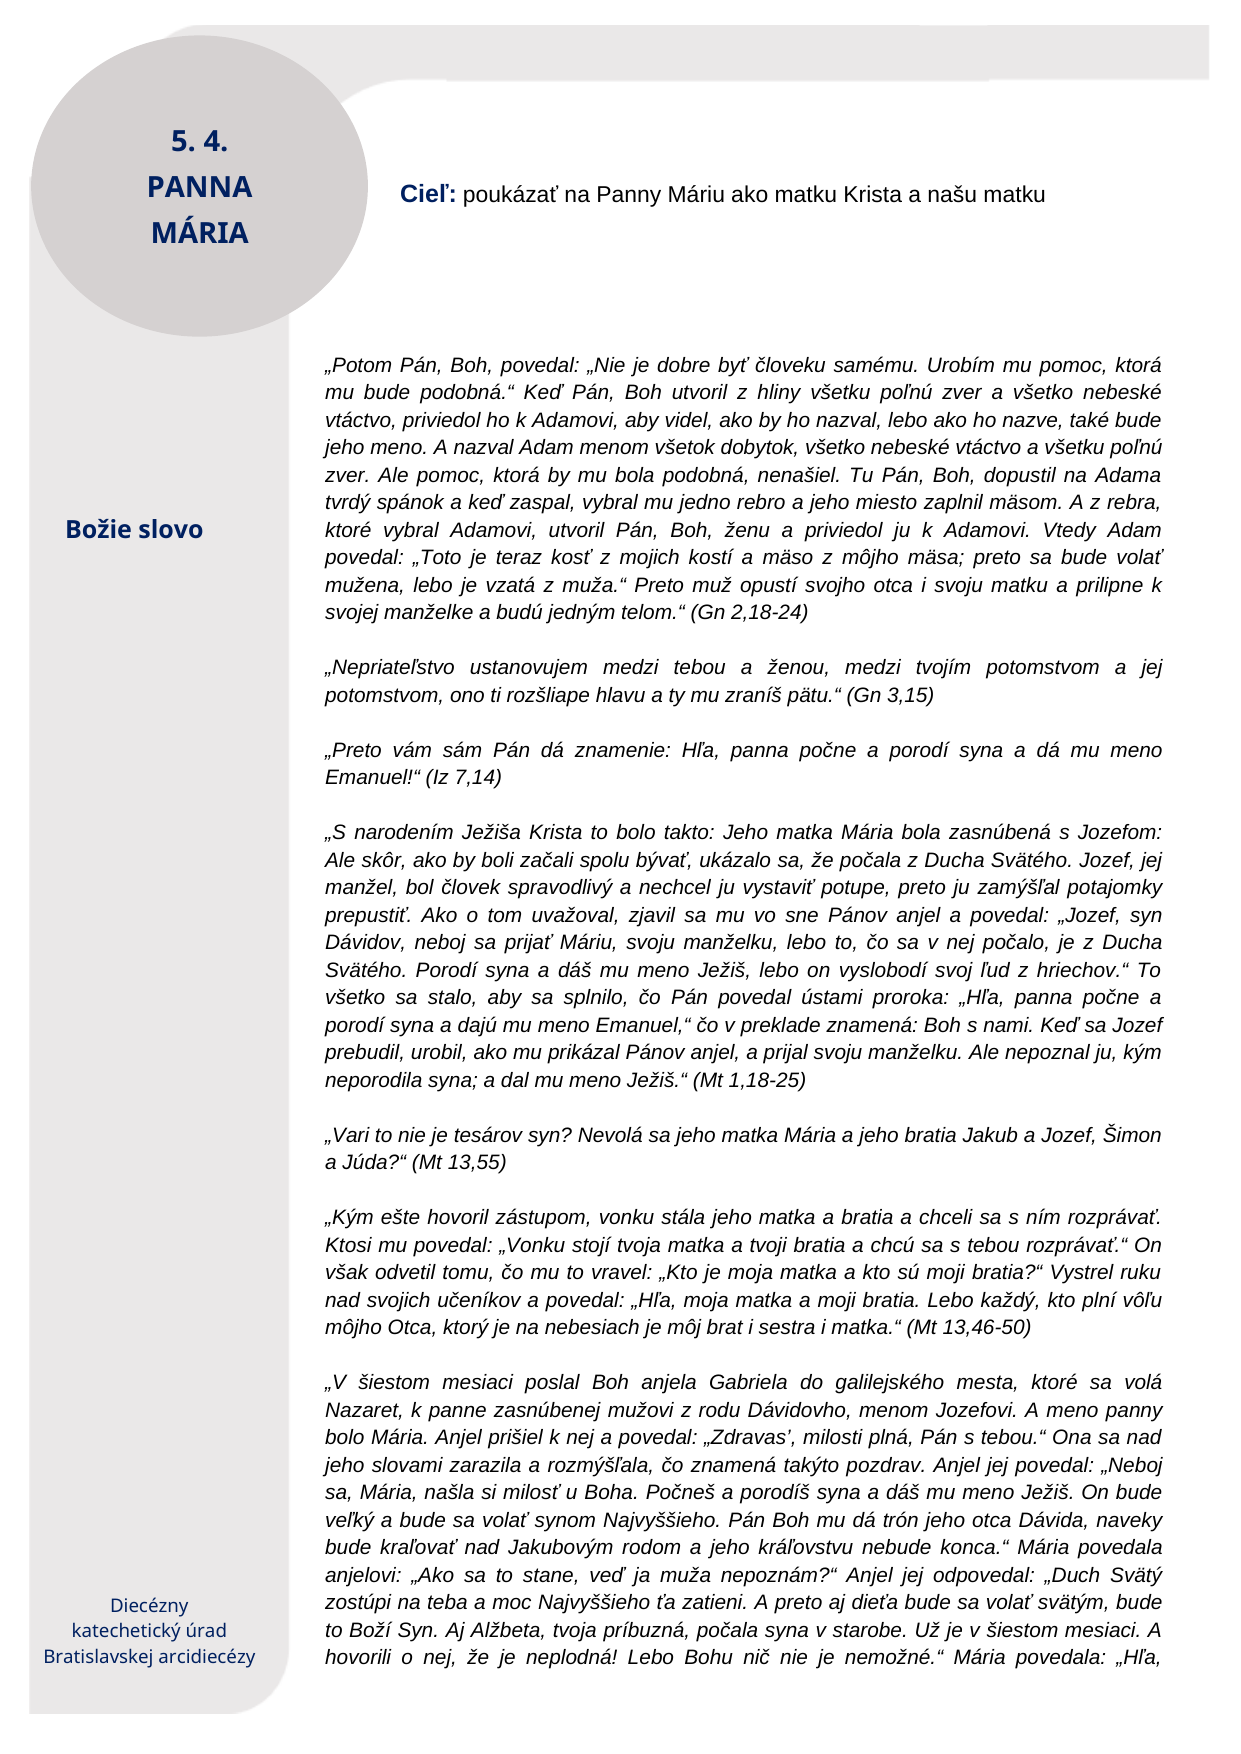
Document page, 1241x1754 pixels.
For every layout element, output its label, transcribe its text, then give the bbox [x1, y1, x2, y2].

text „Kým ešte hovoril zástupom, vonku stála jeho matka a bratia a chceli sa s ním rozprávať. Ktosi mu povedal: „Vonku stojí tvoja matka a tvoji bratia a chcú sa s tebou rozprávať.“ On však odvetil tomu, čo mu to vravel: „Kto je moja matka a kto sú moji bratia?“ Vystrel ruku nad svojich učeníkov a povedal: „Hľa, moja matka a moji bratia. Lebo každý, kto plní vôľu môjho Otca, ktorý je na nebesiach je môj brat i sestra i matka.“ (Mt 13,46-50) [325, 1205, 1165, 1339]
text Cieľ: poukázať na Panny Máriu ako matku Krista a našu matku [367, 179, 1165, 208]
text „S narodením Ježiša Krista to bolo takto: Jeho matka Mária bola zasnúbená s Jozefom: Ale skôr, ako by boli začali spolu bývať, ukázalo sa, že počala z Ducha Svätého. Jozef, jej manžel, bol človek spravodlivý a nechcel ju vystaviť potupe, preto ju zamýšľal potajomky prepustiť. Ako o tom uvažoval, zjavil sa mu vo sne Pánov anjel a povedal: „Jozef, syn Dávidov, neboj sa prijať Máriu, svoju manželku, lebo to, čo sa v nej počalo, je z Ducha Svätého. Porodí syna a dáš mu meno Ježiš, lebo on vyslobodí svoj ľud z hriechov.“ To všetko sa stalo, aby sa splnilo, čo Pán povedal ústami proroka: „Hľa, panna počne a porodí syna a dajú mu meno Emanuel,“ čo v preklade znamená: Boh s nami. Keď sa Jozef prebudil, urobil, ako mu prikázal Pánov anjel, a prijal svoju manželku. Ale nepoznal ju, kým neporodila syna; a dal mu meno Ježiš.“ (Mt 1,18-25) [325, 820, 1165, 1092]
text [325, 1370, 1165, 1669]
text „Potom Pán, Boh, povedal: „Nie je dobre byť človeku samému. Urobím mu pomoc, ktorá mu bude podobná.“ Keď Pán, Boh utvoril z hliny všetku poľnú zver a všetko nebeské vtáctvo, priviedol ho k Adamovi, aby videl, ako by ho nazval, lebo ako ho nazve, také bude jeho meno. A nazval Adam menom všetok dobytok, všetko nebeské vtáctvo a všetku poľnú zver. Ale pomoc, ktorá by mu bola podobná, nenašiel. Tu Pán, Boh, dopustil na Adama tvrdý spánok a keď zaspal, vybral mu jedno rebro a jeho miesto zaplnil mäsom. A z rebra, ktoré vybral Adamovi, utvoril Pán, Boh, ženu a priviedol ju k Adamovi. Vtedy Adam povedal: „Toto je teraz kosť z mojich kostí a mäso z môjho mäsa; preto sa bude volať mužena, lebo je vzatá z muža.“ Preto muž opustí svojho otca i svoju matku a prilipne k svojej manželke a budú jedným telom.“ (Gn 2,18-24) [325, 353, 1165, 624]
text „Vari to nie je tesárov syn? Nevolá sa jeho matka Mária a jeho bratia Jakub a Jozef, Šimon a Júda?“ (Mt 13,55) [325, 1123, 1165, 1174]
text „Preto vám sám Pán dá znamenie: Hľa, panna počne a porodí syna a dá mu meno Emanuel!“ (Iz 7,14) [325, 738, 1165, 789]
text „Nepriateľstvo ustanovujem medzi tebou a ženou, medzi tvojím potomstvom a jej potomstvom, ono ti rozšliape hlavu a ty mu zraníš pätu.“ (Gn 3,15) [325, 655, 1165, 707]
picture [29, 25, 1210, 1714]
